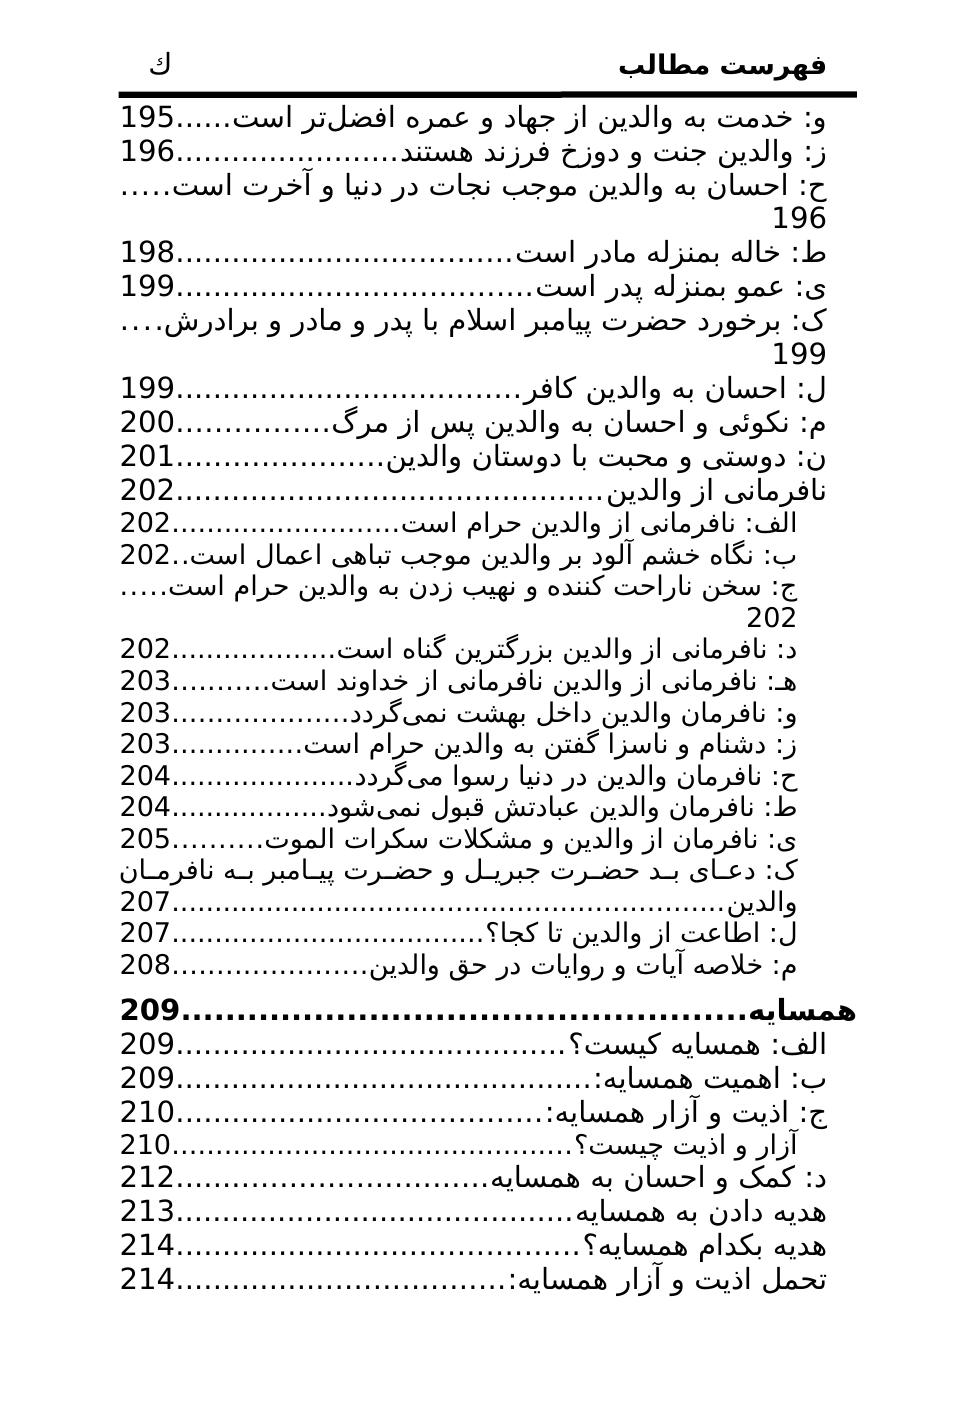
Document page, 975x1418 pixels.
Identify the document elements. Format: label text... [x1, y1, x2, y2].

text ط: نافرمان والدین عبادتش قبول نمی‌شود 204 [118, 792, 798, 823]
text م: نکوئی و احسان به والدین پس از مرگ 200 [118, 406, 827, 439]
text هدیه بکدام همسایه؟ 214 [118, 1229, 827, 1263]
text ل: اطاعت از والدین تا کجا؟ 207 [118, 918, 798, 949]
text نافرمانی از والدین 202 [118, 473, 827, 507]
text ج: اذیت و آزار همسایه: 210 [118, 1095, 827, 1129]
text د: نافرمانی از والدین بزرگترین گناه است 202 [118, 634, 798, 665]
text ب: نگاه خشم آلود بر والدین موجب تباهی اعمال است 202 [118, 539, 798, 571]
text و: خدمت به والدین از جهاد و عمره افضل‌تر است 195 [118, 100, 827, 134]
text ک: برخورد حضرت پیامبر اسلام با پدر و مادر و برادرش 199 [118, 304, 827, 372]
text ن: دوستی و محبت با دوستان والدین 201 [118, 439, 827, 473]
text الف: نافرمانی از والدین حرام است 202 [118, 507, 798, 539]
text ب: اهمیت همسایه: 209 [118, 1061, 827, 1095]
text ز: دشنام و ناسزا گفتن به والدین حرام است 203 [118, 728, 798, 760]
text همسایه 209 [118, 993, 857, 1027]
text د: کمک و احسان به همسایه 212 [118, 1161, 827, 1195]
text ج: سخن ناراحت کننده و نهیب زدن به والدین حرام است 202 [118, 571, 798, 634]
text ز: والدین جنت و دوزخ فرزند هستند 196 [118, 134, 827, 168]
text ک: دعای بد حضرت جبریل و حضرت پیامبر به نافرمان والدین 207 [118, 855, 798, 918]
text و: نافرمان والدین داخل بهشت نمی‌گردد 203 [118, 697, 798, 728]
text ح: نافرمان والدین در دنیا رسوا می‌گردد 204 [118, 760, 798, 792]
text ی: عمو بمنزله پدر است 199 [118, 270, 827, 304]
text الف: همسایه کیست؟ 209 [118, 1027, 827, 1061]
text ل: احسان به والدین کافر 199 [118, 372, 827, 406]
text هـ: نافرمانی از والدین نافرمانی از خداوند است 203 [118, 665, 798, 697]
text آزار و اذیت چیست؟ 210 [118, 1129, 798, 1161]
text م: خلاصه آیات و روایات در حق والدین 208 [118, 949, 798, 981]
text تحمل اذیت و آزار همسایه: 214 [118, 1263, 827, 1297]
text ط: خاله بمنزله مادر است 198 [118, 236, 827, 270]
text ح: احسان به والدین موجب نجات در دنیا و آخرت است 196 [118, 168, 827, 236]
text هدیه دادن به همسایه 213 [118, 1195, 827, 1229]
text ی: نافرمان از والدین و مشکلات سکرات الموت 205 [118, 823, 798, 855]
